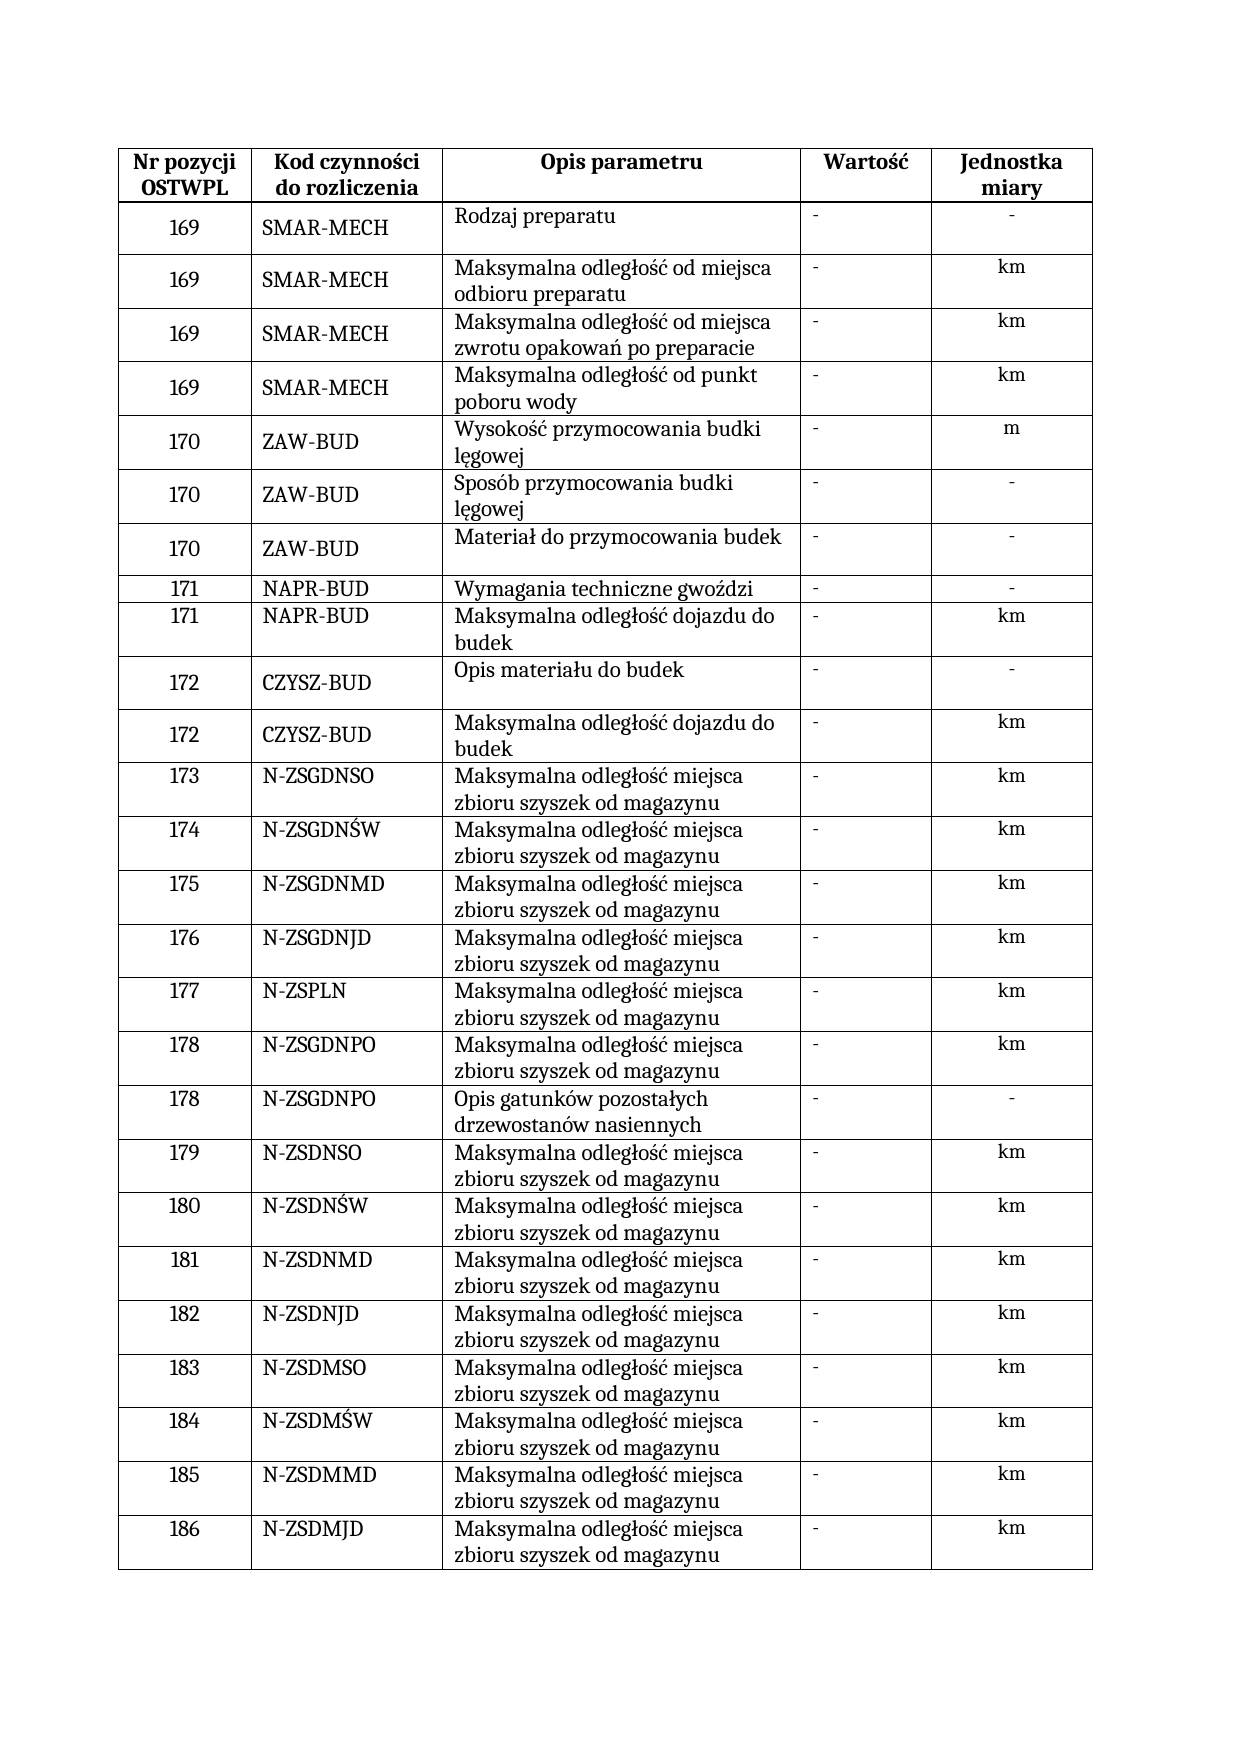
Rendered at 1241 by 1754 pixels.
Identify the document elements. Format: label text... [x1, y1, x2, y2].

table_cell N-ZSDMMD [252, 1462, 442, 1515]
table_cell SMAR-MECH [252, 362, 442, 415]
table_cell 171 [119, 603, 251, 656]
table_cell N-ZSGDNPO [252, 1032, 442, 1085]
table_cell 171 [119, 576, 251, 602]
table_cell - [801, 763, 931, 816]
table_cell N-ZSGDNJD [252, 925, 442, 977]
table_cell 185 [119, 1462, 251, 1515]
table_cell km [932, 1462, 1092, 1515]
table_cell - [932, 470, 1092, 522]
table_cell Sposób przymocowania budki lęgowej [443, 470, 800, 522]
table_cell NAPR-BUD [252, 603, 442, 656]
table_cell - [801, 925, 931, 977]
table_cell - [801, 978, 931, 1031]
table_cell - [801, 1355, 931, 1407]
table_cell N-ZSGDNŚW [252, 817, 442, 870]
table_cell 175 [119, 871, 251, 923]
table_cell 183 [119, 1355, 251, 1407]
table_cell Wymagania techniczne gwoździ [443, 576, 800, 602]
table_cell Maksymalna odległość miejsca zbioru szyszek od magazynu [443, 1301, 800, 1353]
table_cell km [932, 710, 1092, 762]
table_cell 181 [119, 1247, 251, 1300]
table_cell SMAR-MECH [252, 203, 442, 254]
table_cell 178 [119, 1032, 251, 1085]
table_cell - [801, 871, 931, 923]
table_cell - [801, 576, 931, 602]
table_cell ZAW-BUD [252, 524, 442, 575]
table_cell N-ZSDMJD [252, 1516, 442, 1568]
table_cell - [801, 309, 931, 361]
table_cell 174 [119, 817, 251, 870]
table_cell - [932, 657, 1092, 708]
table_cell - [801, 1247, 931, 1300]
table_cell N-ZSDNJD [252, 1301, 442, 1353]
table_cell - [932, 1086, 1092, 1138]
table_cell N-ZSGDNSO [252, 763, 442, 816]
table_cell 182 [119, 1301, 251, 1353]
table_cell N-ZSDNMD [252, 1247, 442, 1300]
table_cell ZAW-BUD [252, 416, 442, 469]
table_cell Maksymalna odległość miejsca zbioru szyszek od magazynu [443, 1032, 800, 1085]
table_cell Maksymalna odległość dojazdu do budek [443, 710, 800, 762]
table_cell - [801, 710, 931, 762]
table_cell km [932, 1355, 1092, 1407]
table_cell km [932, 871, 1092, 923]
table_cell km [932, 1247, 1092, 1300]
table_cell - [801, 603, 931, 656]
table_cell m [932, 416, 1092, 469]
table_cell Maksymalna odległość miejsca zbioru szyszek od magazynu [443, 763, 800, 816]
table_cell - [801, 255, 931, 307]
table_cell N-ZSDNSO [252, 1140, 442, 1192]
table_header Kod czynności do rozliczenia [252, 149, 442, 201]
table_cell - [801, 203, 931, 254]
table_cell - [932, 576, 1092, 602]
table_cell - [932, 203, 1092, 254]
table_cell 180 [119, 1193, 251, 1246]
table_cell N-ZSGDNMD [252, 871, 442, 923]
table_cell ZAW-BUD [252, 470, 442, 522]
table_cell - [801, 1032, 931, 1085]
table_cell Maksymalna odległość miejsca zbioru szyszek od magazynu [443, 978, 800, 1031]
table_cell Maksymalna odległość miejsca zbioru szyszek od magazynu [443, 1355, 800, 1407]
table_cell N-ZSGDNPO [252, 1086, 442, 1138]
table_cell 179 [119, 1140, 251, 1192]
table_cell Wysokość przymocowania budki lęgowej [443, 416, 800, 469]
table_cell N-ZSPLN [252, 978, 442, 1031]
table_cell N-ZSDNŚW [252, 1193, 442, 1246]
table_cell - [801, 1408, 931, 1461]
table_cell km [932, 817, 1092, 870]
table_cell km [932, 603, 1092, 656]
table_cell Maksymalna odległość miejsca zbioru szyszek od magazynu [443, 925, 800, 977]
table_cell - [932, 524, 1092, 575]
table_cell 172 [119, 657, 251, 708]
table_cell 176 [119, 925, 251, 977]
table_header Opis parametru [443, 149, 800, 201]
table_cell - [801, 1462, 931, 1515]
table_cell N-ZSDMSO [252, 1355, 442, 1407]
table_cell km [932, 1140, 1092, 1192]
table_cell SMAR-MECH [252, 309, 442, 361]
table_cell 170 [119, 416, 251, 469]
table_cell - [801, 416, 931, 469]
table_cell Maksymalna odległość miejsca zbioru szyszek od magazynu [443, 1193, 800, 1246]
table_cell CZYSZ-BUD [252, 710, 442, 762]
table_cell Maksymalna odległość od miejsca zwrotu opakowań po preparacie [443, 309, 800, 361]
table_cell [443, 1516, 800, 1568]
table_cell 173 [119, 763, 251, 816]
table_cell Materiał do przymocowania budek [443, 524, 800, 575]
table_cell km [932, 1301, 1092, 1353]
table_header Jednostka miary [932, 149, 1092, 201]
table_cell 169 [119, 255, 251, 307]
table_cell km [932, 309, 1092, 361]
table_cell Maksymalna odległość miejsca zbioru szyszek od magazynu [443, 817, 800, 870]
table_cell km [932, 362, 1092, 415]
table_cell Opis gatunków pozostałych drzewostanów nasiennych [443, 1086, 800, 1138]
table_cell - [801, 470, 931, 522]
table_cell km [932, 978, 1092, 1031]
table_cell - [801, 1516, 931, 1568]
table_cell 169 [119, 203, 251, 254]
table_cell 169 [119, 309, 251, 361]
table_cell km [932, 1408, 1092, 1461]
table_cell - [801, 817, 931, 870]
table_cell - [801, 1193, 931, 1246]
table_cell - [801, 1086, 931, 1138]
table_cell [443, 1408, 800, 1461]
table_cell CZYSZ-BUD [252, 657, 442, 708]
table_cell Rodzaj preparatu [443, 203, 800, 254]
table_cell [443, 1462, 800, 1515]
table_cell km [932, 1516, 1092, 1568]
table_cell Maksymalna odległość dojazdu do budek [443, 603, 800, 656]
table_cell Maksymalna odległość miejsca zbioru szyszek od magazynu [443, 1247, 800, 1300]
table_cell - [801, 657, 931, 708]
table_header Wartość [801, 149, 931, 201]
table_cell 170 [119, 524, 251, 575]
table_cell km [932, 925, 1092, 977]
table_cell 169 [119, 362, 251, 415]
table_cell Maksymalna odległość miejsca zbioru szyszek od magazynu [443, 1140, 800, 1192]
table_cell 177 [119, 978, 251, 1031]
table_header Nr pozycji OSTWPL [119, 149, 251, 201]
table_cell km [932, 763, 1092, 816]
table_cell N-ZSDMŚW [252, 1408, 442, 1461]
table_cell Maksymalna odległość miejsca zbioru szyszek od magazynu [443, 871, 800, 923]
table_cell 172 [119, 710, 251, 762]
table_cell - [801, 1140, 931, 1192]
table_cell SMAR-MECH [252, 255, 442, 307]
table_cell Maksymalna odległość od punkt poboru wody [443, 362, 800, 415]
table_cell 178 [119, 1086, 251, 1138]
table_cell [443, 255, 800, 307]
table_cell - [801, 1301, 931, 1353]
table_cell km [932, 1032, 1092, 1085]
table_cell km [932, 1193, 1092, 1246]
table_cell 184 [119, 1408, 251, 1461]
table_cell km [932, 255, 1092, 307]
table_cell 186 [119, 1516, 251, 1568]
table_cell - [801, 524, 931, 575]
table_cell Opis materiału do budek [443, 657, 800, 708]
table_cell - [801, 362, 931, 415]
table_cell 170 [119, 470, 251, 522]
table_cell NAPR-BUD [252, 576, 442, 602]
